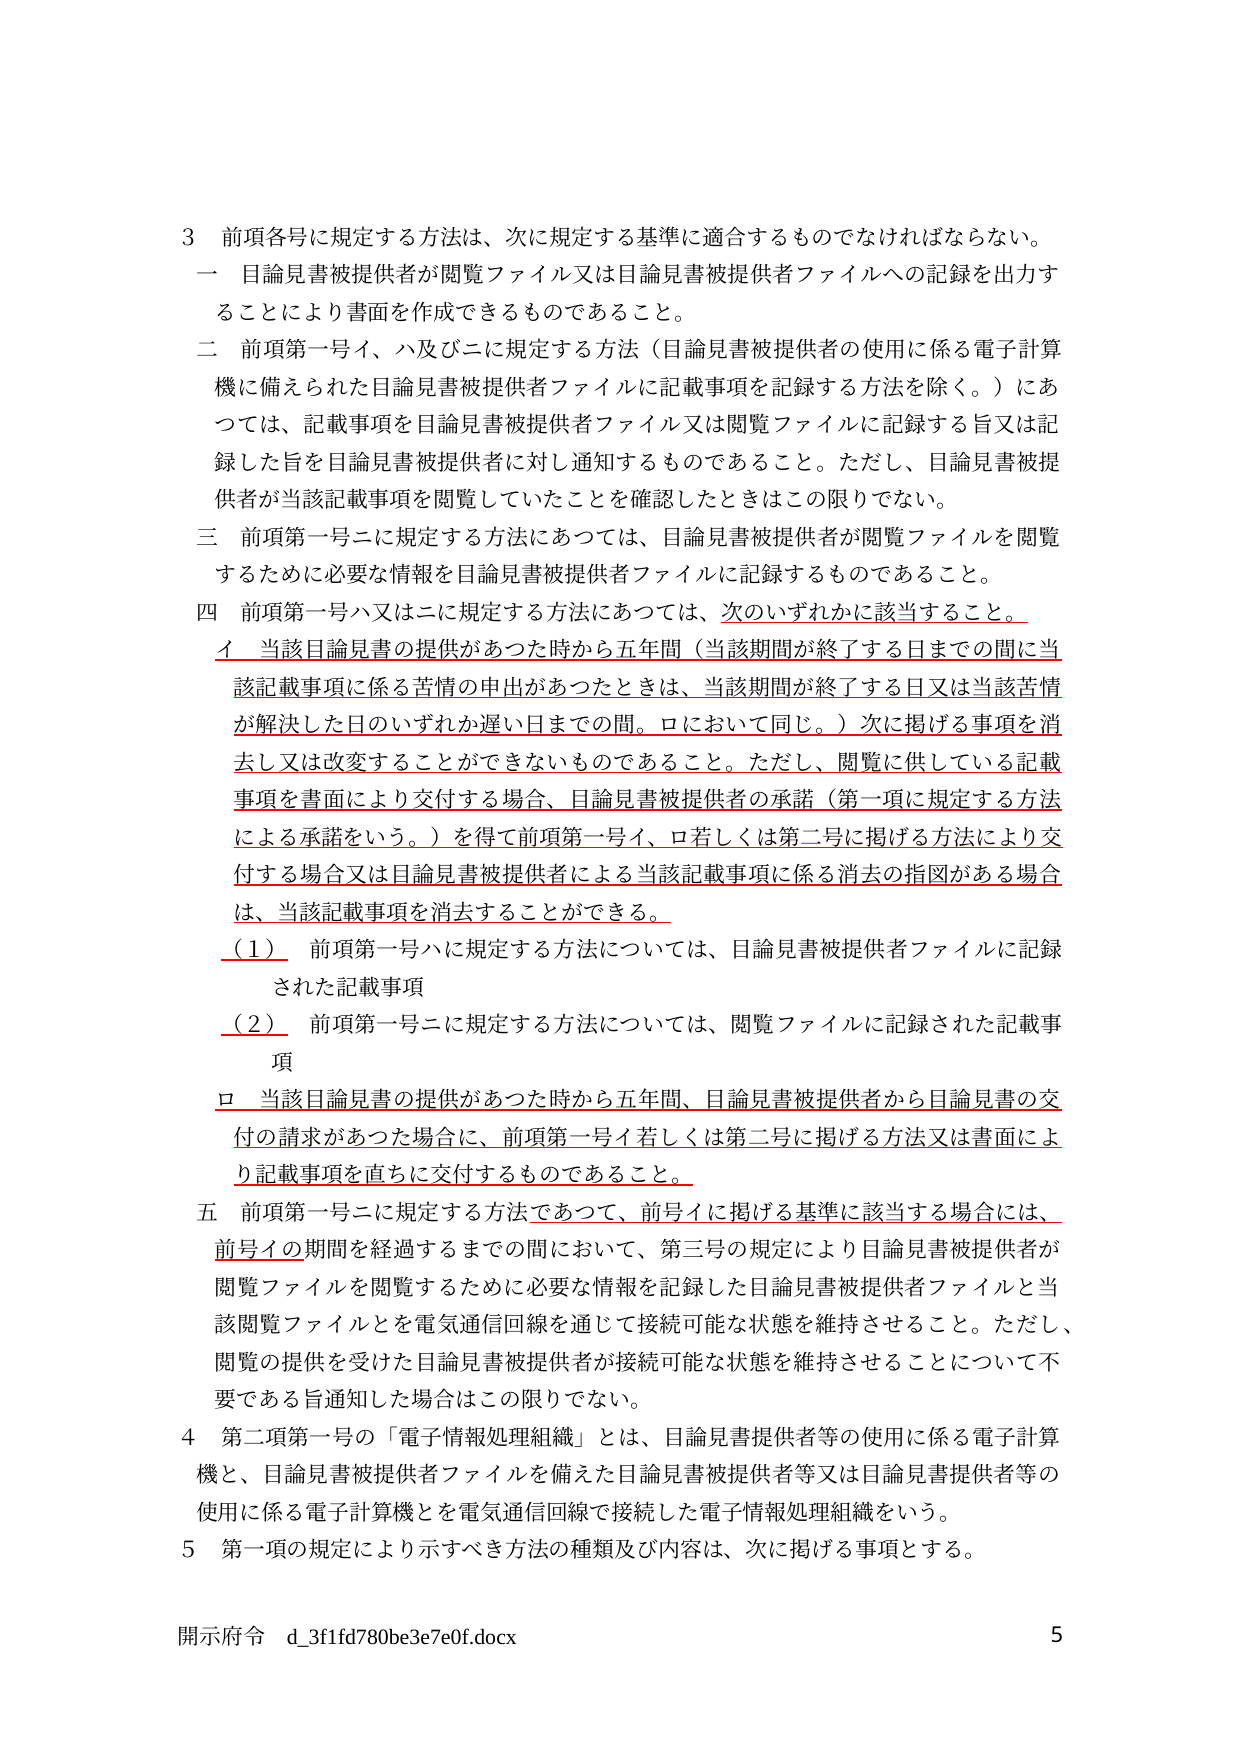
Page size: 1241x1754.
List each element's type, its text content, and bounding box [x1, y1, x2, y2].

text 三 前項第一号ニに規定する方法にあつては、目論見書被提供者が閲覧ファイルを閲覧するために必要な情報を目論見書被提供者ファイルに記録するものであること。 [196, 517, 1063, 592]
text ロ 当該目論見書の提供があつた時から五年間、目論見書被提供者から目論見書の交付の請求があつた場合に、前項第一号イ若しくは第二号に掲げる方法又は書面により記載事項を直ちに交付するものであること。 [215, 1079, 1063, 1192]
text 二 前項第一号イ、ハ及びニに規定する方法（目論見書被提供者の使用に係る電子計算機に備えられた目論見書被提供者ファイルに記載事項を記録する方法を除く。）にあつては、記載事項を目論見書被提供者ファイル又は閲覧ファイルに記録する旨又は記録した旨を目論見書被提供者に対し通知するものであること。ただし、目論見書被提供者が当該記載事項を閲覧していたことを確認したときはこの限りでない。 [196, 329, 1063, 517]
text ５ 第一項の規定により示すべき方法の種類及び内容は、次に掲げる事項とする。 [177, 1529, 1063, 1567]
text 四 前項第一号ハ又はニに規定する方法にあつては、次のいずれかに該当すること。 [196, 592, 1063, 629]
text ４ 第二項第一号の「電子情報処理組織」とは、目論見書提供者等の使用に係る電子計算機と、目論見書被提供者ファイルを備えた目論見書被提供者等又は目論見書提供者等の使用に係る電子計算機とを電気通信回線で接続した電子情報処理組織をいう。 [177, 1417, 1063, 1529]
text （２） 前項第一号ニに規定する方法については、閲覧ファイルに記録された記載事項 [215, 1004, 1063, 1079]
text ３ 前項各号に規定する方法は、次に規定する基準に適合するものでなければならない。 [177, 217, 1063, 254]
text （１） 前項第一号ハに規定する方法については、目論見書被提供者ファイルに記録された記載事項 [215, 929, 1063, 1004]
text イ 当該目論見書の提供があつた時から五年間（当該期間が終了する日までの間に当該記載事項に係る苦情の申出があつたときは、当該期間が終了する日又は当該苦情が解決した日のいずれか遅い日までの間。ロにおいて同じ。）次に掲げる事項を消去し又は改変することができないものであること。ただし、閲覧に供している記載事項を書面により交付する場合、目論見書被提供者の承諾（第一項に規定する方法による承諾をいう。）を得て前項第一号イ、ロ若しくは第二号に掲げる方法により交付する場合又は目論見書被提供者による当該記載事項に係る消去の指図がある場合は、当該記載事項を消去することができる。 [215, 629, 1063, 929]
text 一 目論見書被提供者が閲覧ファイル又は目論見書被提供者ファイルへの記録を出力することにより書面を作成できるものであること。 [196, 254, 1063, 329]
text 五 前項第一号ニに規定する方法であつて、前号イに掲げる基準に該当する場合には、前号イの期間を経過するまでの間において、第三号の規定により目論見書被提供者が閲覧ファイルを閲覧するために必要な情報を記録した目論見書被提供者ファイルと当該閲覧ファイルとを電気通信回線を通じて接続可能な状態を維持させること。ただし、閲覧の提供を受けた目論見書被提供者が接続可能な状態を維持させることについて不要である旨通知した場合はこの限りでない。 [196, 1192, 1063, 1417]
